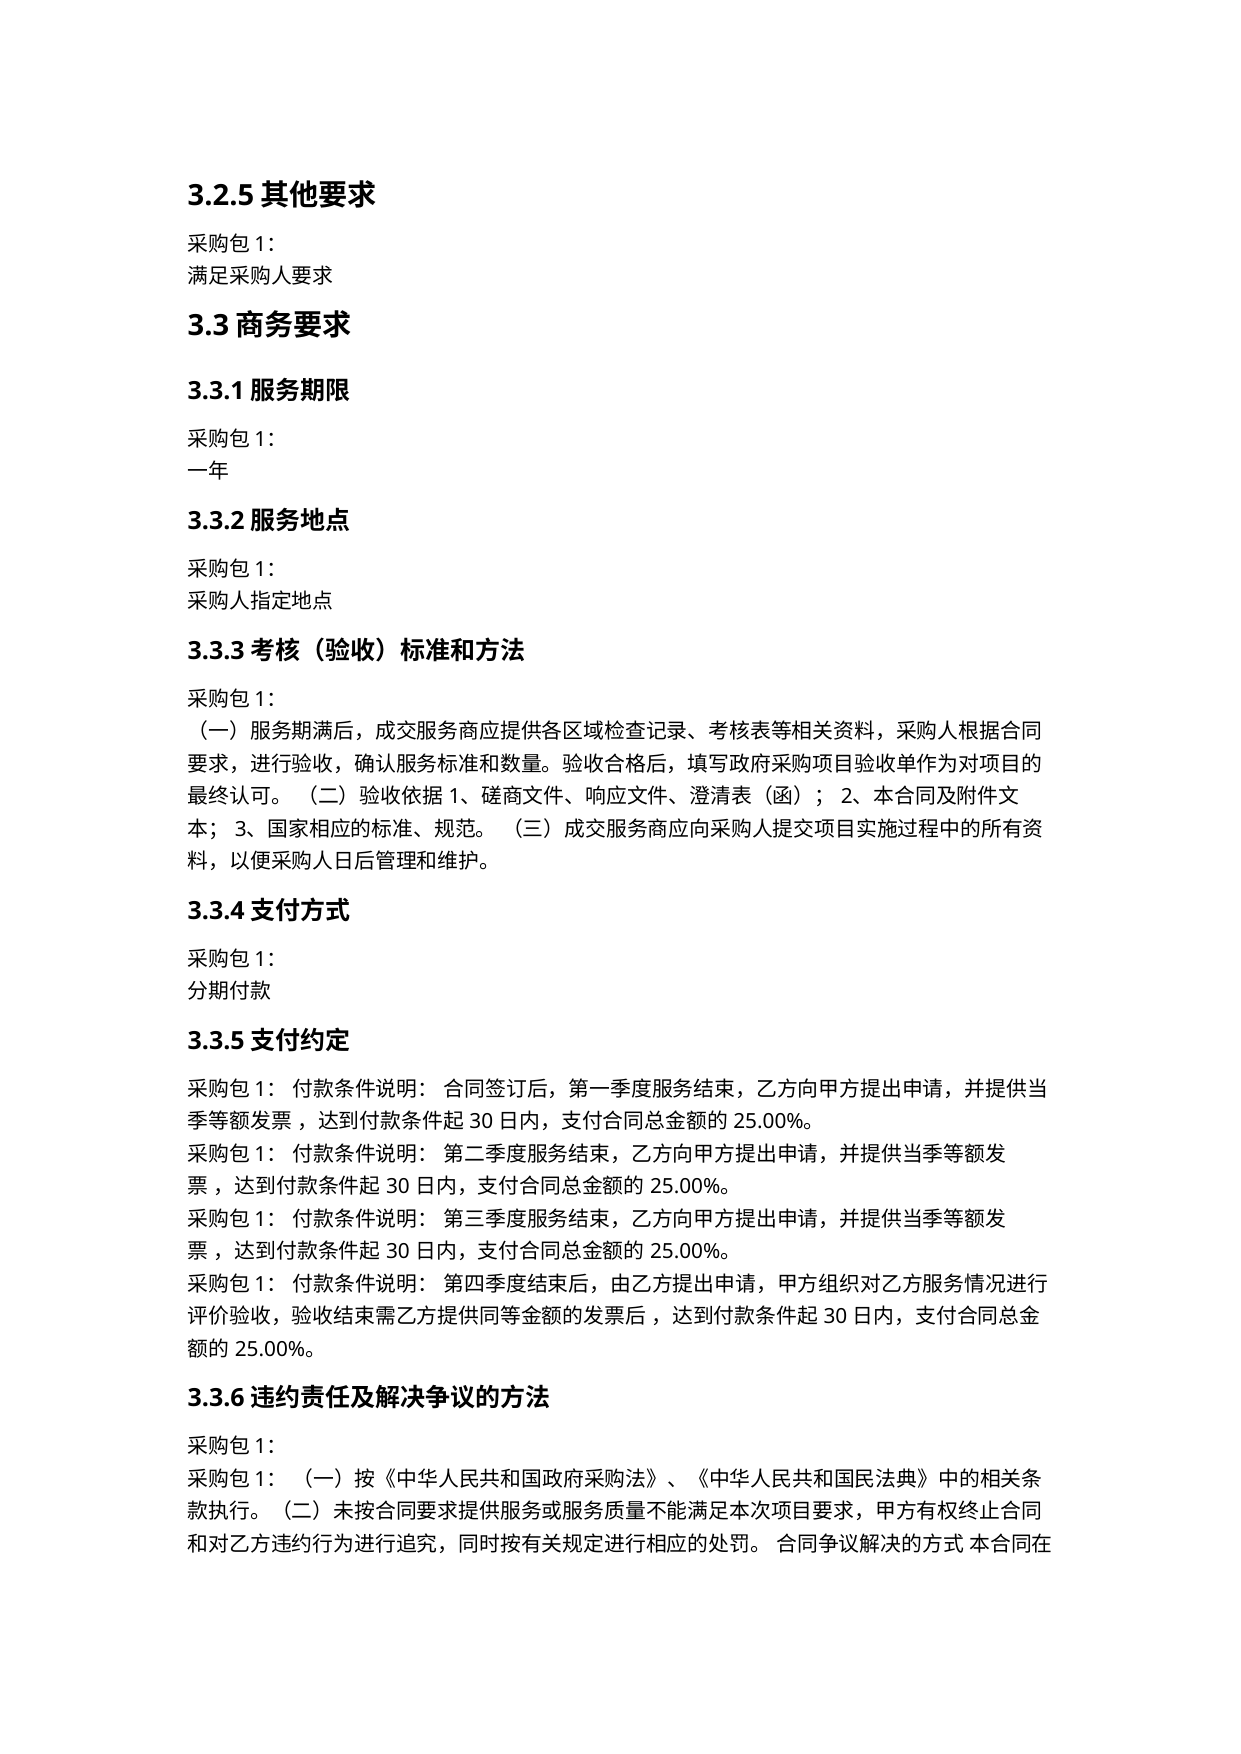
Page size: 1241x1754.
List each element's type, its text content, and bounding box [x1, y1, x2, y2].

text 采购包1： [187, 227, 1053, 259]
text 3.3.3考核（验收）标准和方法 [187, 617, 1053, 682]
text 采购人指定地点 [187, 584, 1053, 617]
text 3.3.2服务地点 [187, 487, 1053, 552]
text 分期付款 [187, 974, 1053, 1007]
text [187, 1462, 1053, 1559]
text 采购包1： [187, 552, 1053, 584]
text 3.3.5支付约定 [187, 1007, 1053, 1072]
text 3.2.5其他要求 [187, 162, 1053, 227]
text （一）服务期满后，成交服务商应提供各区域检查记录、考核表等相关资料，采购人根据合同要求，进行验收，确认服务标准和数量。验收合格后，填写政府采购项目验收单作为对项目的最终认可。 （二）验收依据 1、磋商文件、响应文件、澄清表（函）； 2、本合同及附件文本； 3、国家相应的标准、规范。 （三）成交服务商应向采购人提交项目实施过程中的所有资料，以便采购人日后管理和维护。 [187, 714, 1053, 877]
text 3.3.4支付方式 [187, 877, 1053, 942]
text 采购包1： [187, 682, 1053, 714]
text 采购包1： [187, 422, 1053, 454]
text 一年 [187, 454, 1053, 487]
text 满足采购人要求 [187, 259, 1053, 292]
text 3.3.1服务期限 [187, 357, 1053, 422]
text 采购包1： [187, 942, 1053, 974]
text 采购包1： 付款条件说明： 合同签订后，第一季度服务结束，乙方向甲方提出申请，并提供当季等额发票 ，达到付款条件起 30 日内，支付合同总金额的 25.00%。 [187, 1072, 1053, 1137]
text 3.3.6违约责任及解决争议的方法 [187, 1364, 1053, 1429]
text 采购包1： [187, 1429, 1053, 1462]
text 3.3商务要求 [187, 292, 1053, 357]
text 采购包1： 付款条件说明： 第二季度服务结束，乙方向甲方提出申请，并提供当季等额发票 ，达到付款条件起 30 日内，支付合同总金额的 25.00%。 [187, 1137, 1053, 1202]
text 采购包1： 付款条件说明： 第三季度服务结束，乙方向甲方提出申请，并提供当季等额发票 ，达到付款条件起 30 日内，支付合同总金额的 25.00%。 [187, 1202, 1053, 1267]
text 采购包1： 付款条件说明： 第四季度结束后，由乙方提出申请，甲方组织对乙方服务情况进行评价验收，验收结束需乙方提供同等金额的发票后 ，达到付款条件起 30 日内，支付合同总金额的 25.00%。 [187, 1267, 1053, 1364]
